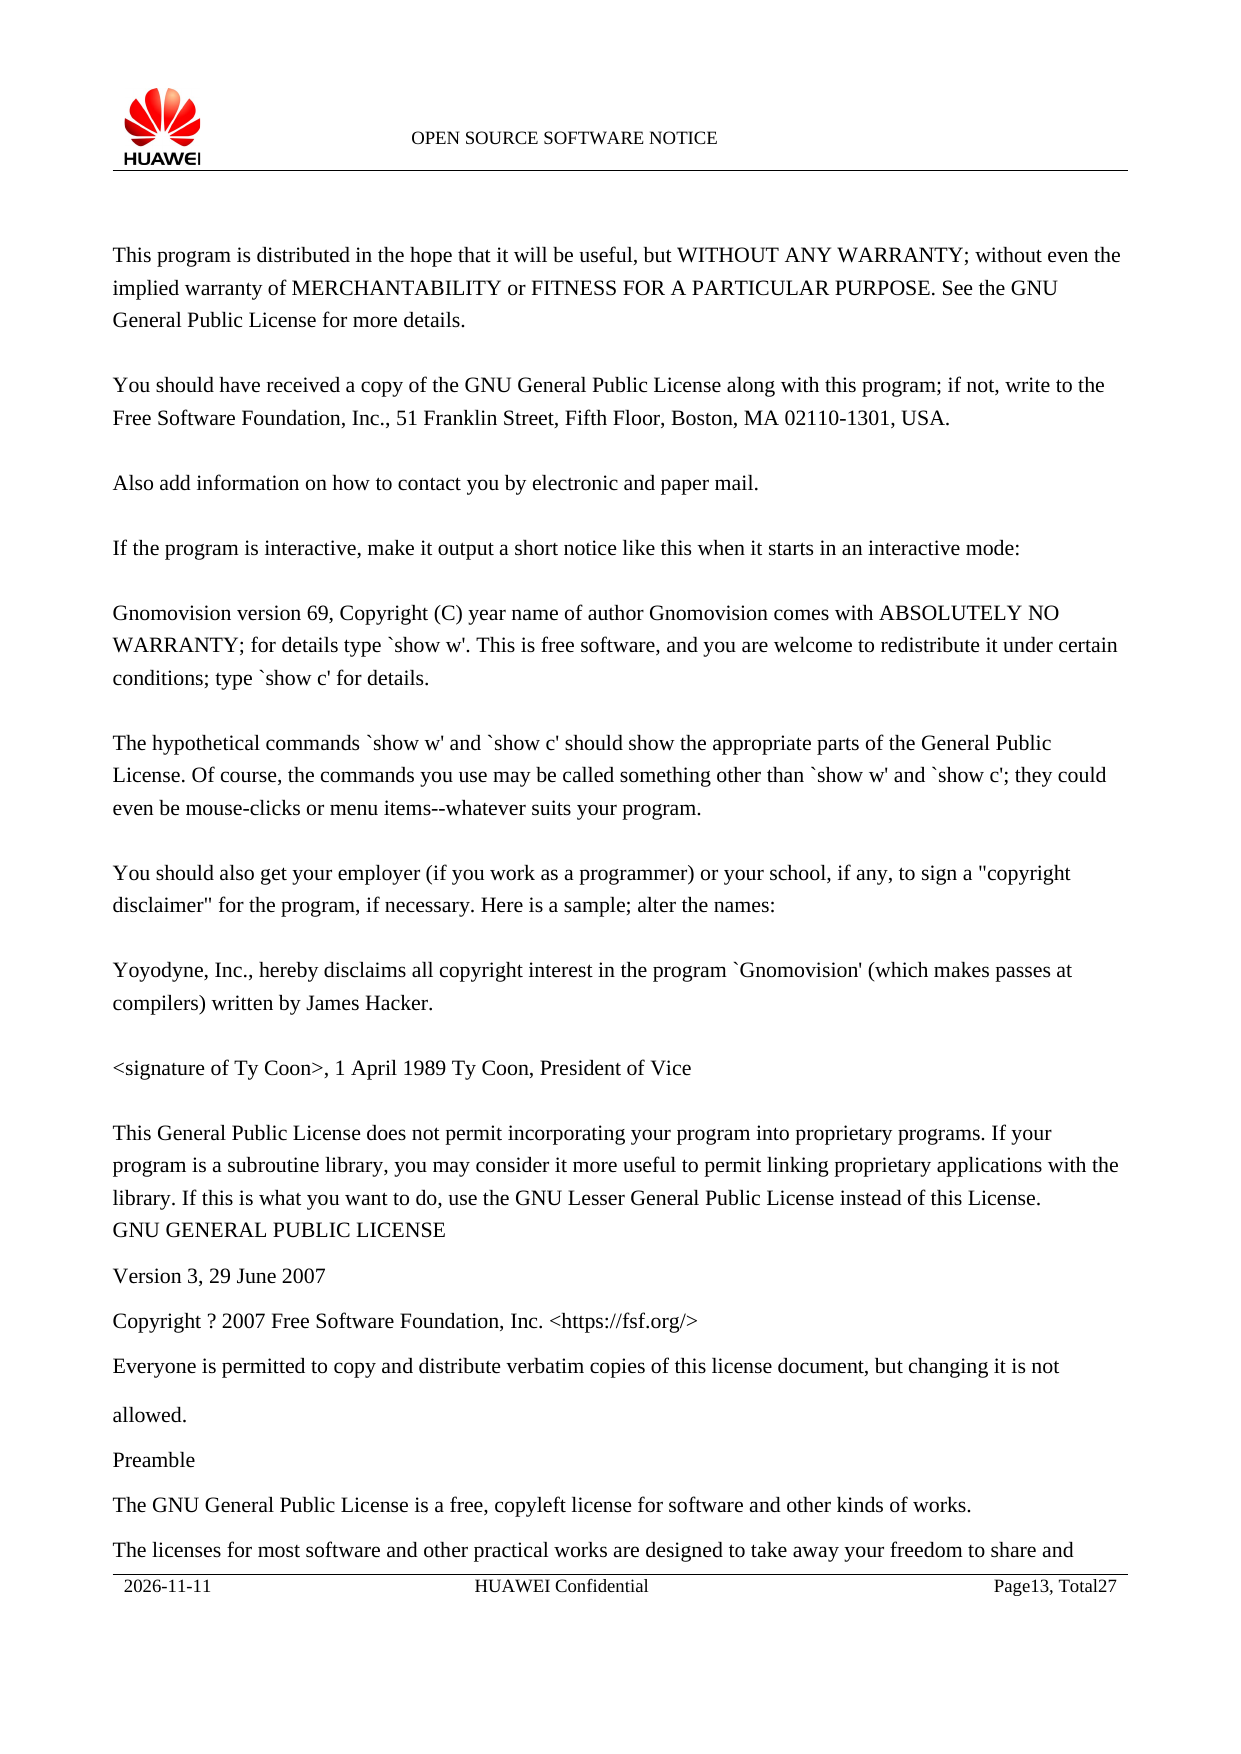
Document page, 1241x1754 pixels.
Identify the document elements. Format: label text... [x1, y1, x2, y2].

text Copyright ? 2007 Free Software Foundation, Inc. <https://fsf.org/> [112, 1304, 1128, 1337]
text Preamble [112, 1443, 1128, 1476]
text The GNU General Public License is a free, copyleft license for software and other kinds of works. [112, 1488, 1128, 1521]
text GNU GENERAL PUBLIC LICENSE [112, 1214, 1128, 1246]
picture [124, 88, 201, 165]
text Everyone is permitted to copy and distribute verbatim copies of this license document, but changing it is not allowed. [112, 1349, 1128, 1430]
text Version 3, 29 June 2007 [112, 1259, 1128, 1291]
